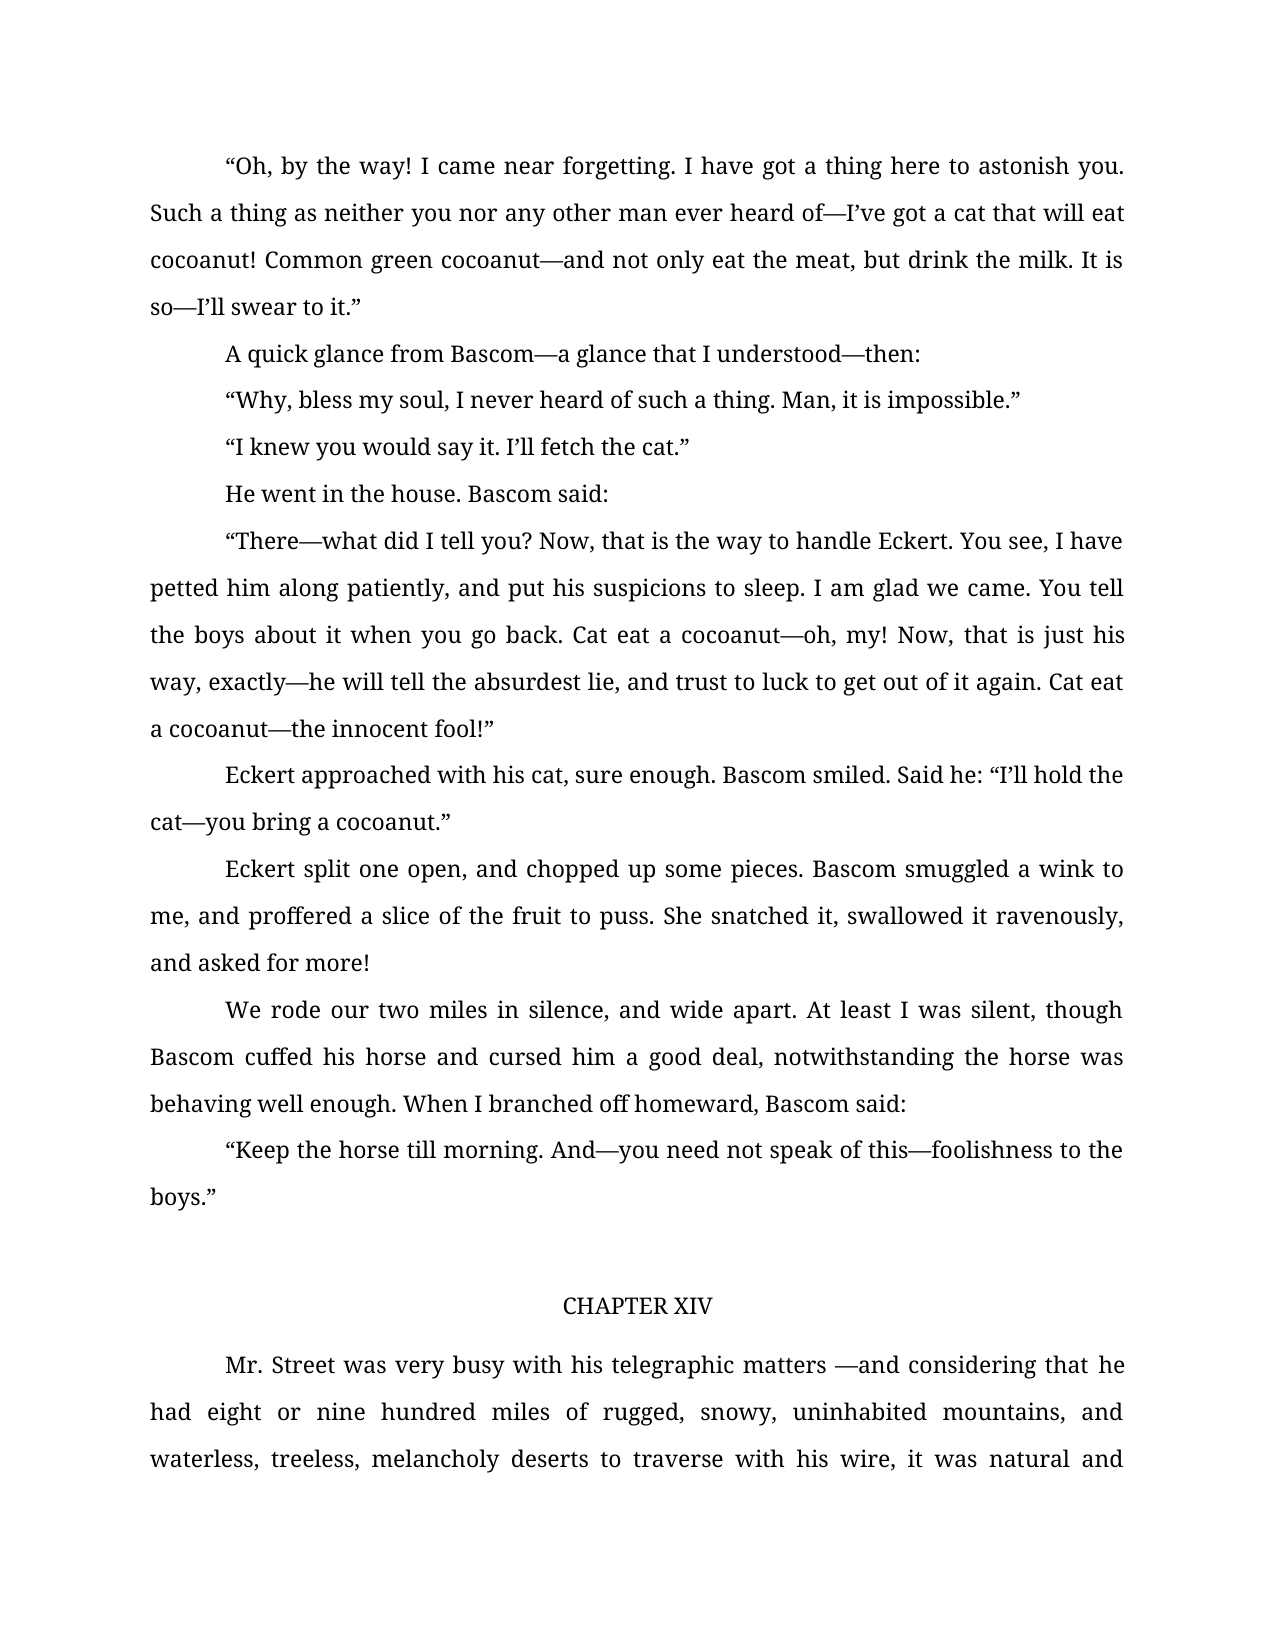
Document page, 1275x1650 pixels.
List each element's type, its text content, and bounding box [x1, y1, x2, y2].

text “There—what did I tell you? Now, that is the way to handle Eckert. You see, I have petted him along patiently, and put his suspicions to sleep. I am glad we came. You tell the boys about it when you go back. Cat eat a cocoanut—oh, my! Now, that is just his way, exactly—he will tell the absurdest lie, and trust to luck to get out of it again. Cat eat a cocoanut—the innocent fool!” [150, 525, 1125, 744]
text We rode our two miles in silence, and wide apart. At least I was silent, though Bascom cuffed his horse and cursed him a good deal, notwithstanding the horse was behaving well enough. When I branched off homeward, Bascom said: [150, 994, 1125, 1119]
text Eckert approached with his cat, sure enough. Bascom smiled. Said he: “I’ll hold the cat—you bring a cocoanut.” [150, 759, 1125, 837]
text Eckert split one open, and chopped up some pieces. Bascom smuggled a wink to me, and proffered a slice of the fruit to puss. She snatched it, swallowed it ravenously, and asked for more! [150, 853, 1125, 978]
text A quick glance from Bascom—a glance that I understood—then: [150, 337, 1125, 369]
text CHAPTER XIV [150, 1290, 1125, 1321]
text He went in the house. Bascom said: [150, 478, 1125, 509]
text “Keep the horse till morning. And—you need not speak of this—foolishness to the boys.” [150, 1134, 1125, 1212]
text “Oh, by the way! I came near forgetting. I have got a thing here to astonish you. Such a thing as neither you nor any other man ever heard of—I’ve got a cat that will eat cocoanut! Common green cocoanut—and not only eat the meat, but drink the milk. It is so—I’ll swear to it.” [150, 150, 1125, 322]
text “I knew you would say it. I’ll fetch the cat.” [150, 431, 1125, 462]
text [150, 1349, 1125, 1474]
text “Why, bless my soul, I never heard of such a thing. Man, it is impossible.” [150, 384, 1125, 416]
